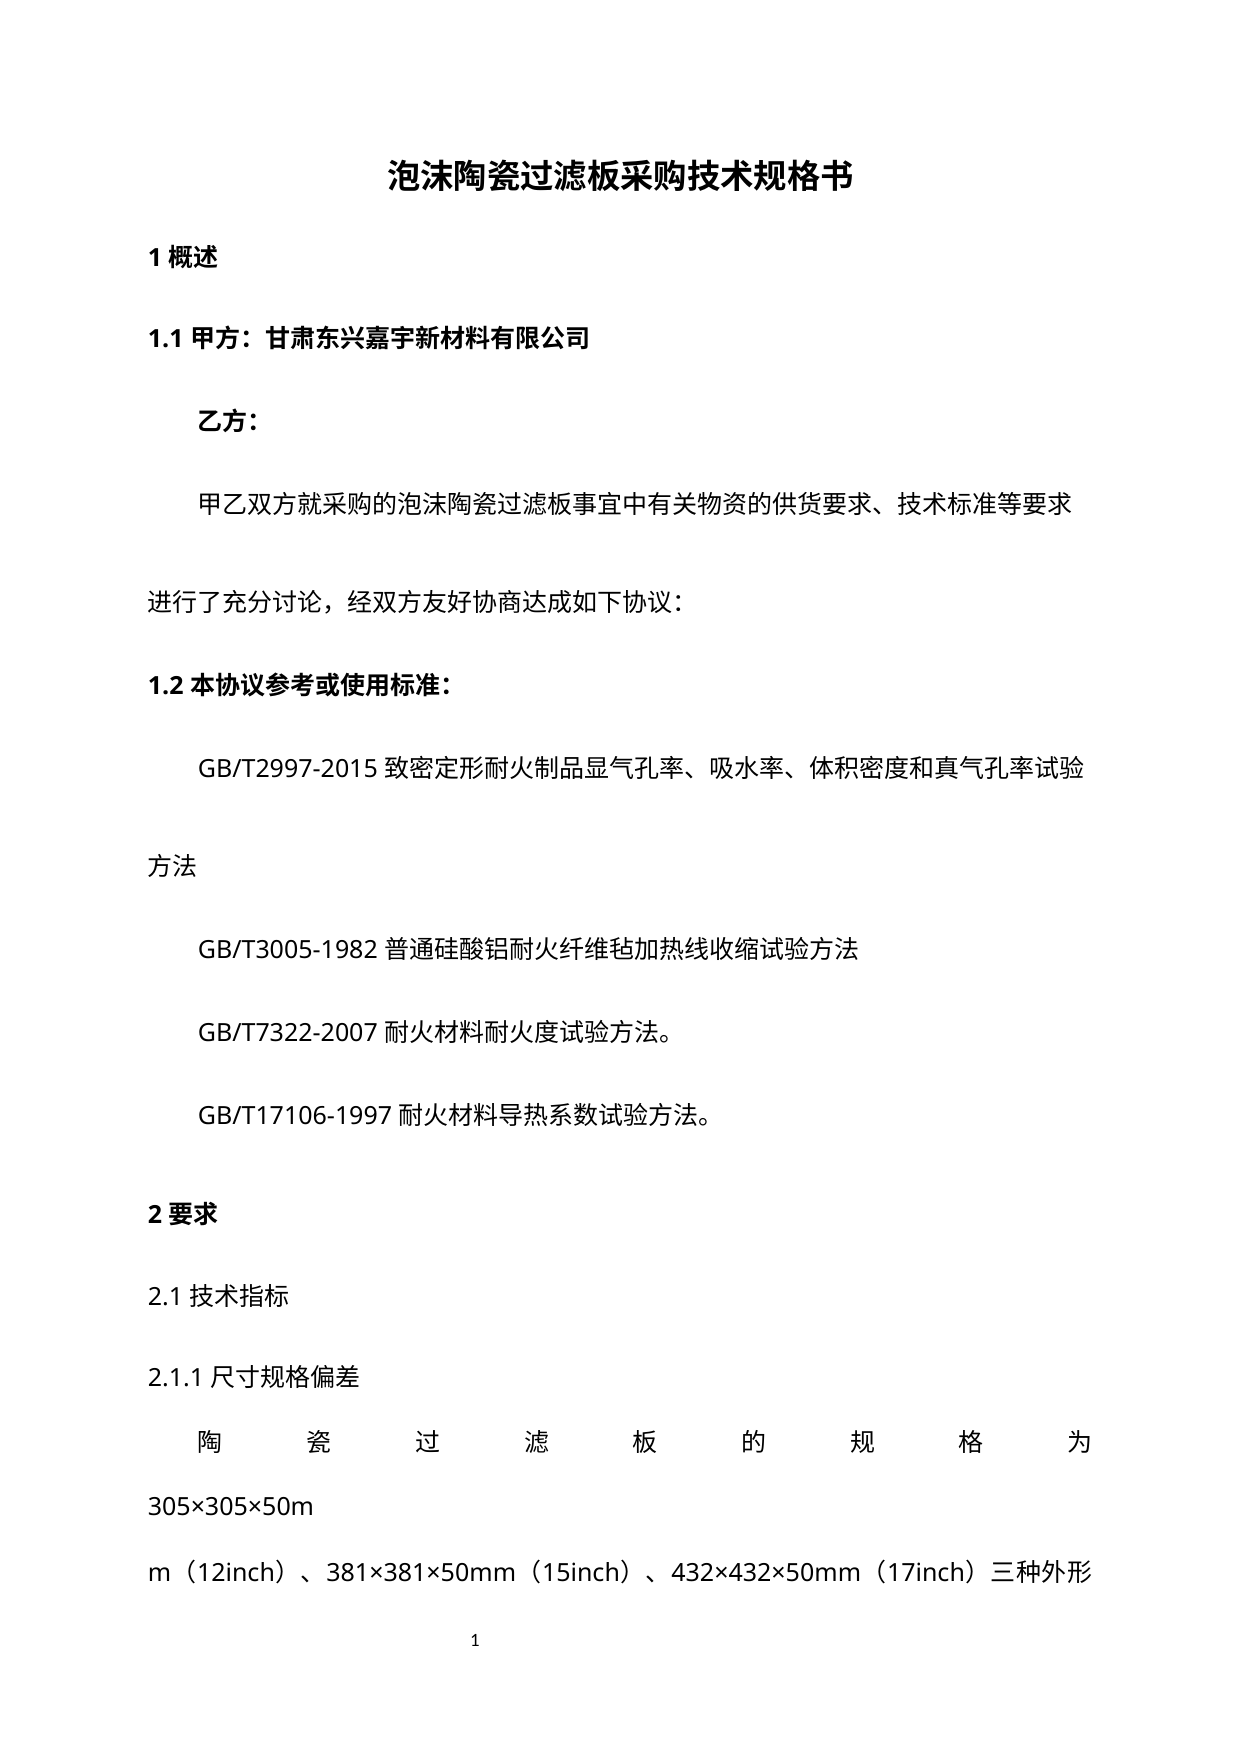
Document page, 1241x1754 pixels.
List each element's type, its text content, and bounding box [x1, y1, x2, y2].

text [148, 1408, 1093, 1603]
text 甲乙双方就采购的泡沫陶瓷过滤板事宜中有关物资的供货要求、技术标准等要求进行了充分讨论，经双方友好协商达成如下协议： [148, 470, 1093, 633]
text 泡沫陶瓷过滤板采购技术规格书 [148, 142, 1093, 207]
text 2 要求 [148, 1180, 1093, 1245]
text 2.1 技术指标 [148, 1262, 1093, 1327]
text GB/T7322-2007 耐火材料耐火度试验方法。 [148, 998, 1093, 1063]
text GB/T3005-1982 普通硅酸铝耐火纤维毡加热线收缩试验方法 [148, 915, 1093, 980]
list 1.1 甲方：甘肃东兴嘉宇新材料有限公司 [148, 304, 1093, 369]
text GB/T17106-1997 耐火材料导热系数试验方法。 [148, 1081, 1093, 1146]
list 乙方： [148, 387, 1093, 452]
text 1 概述 [148, 223, 1093, 288]
text GB/T2997-2015 致密定形耐火制品显气孔率、吸水率、体积密度和真气孔率试验方法 [148, 734, 1093, 897]
text 2.1.1 尺寸规格偏差 [148, 1343, 1093, 1408]
text 1.2 本协议参考或使用标准： [148, 651, 1093, 716]
